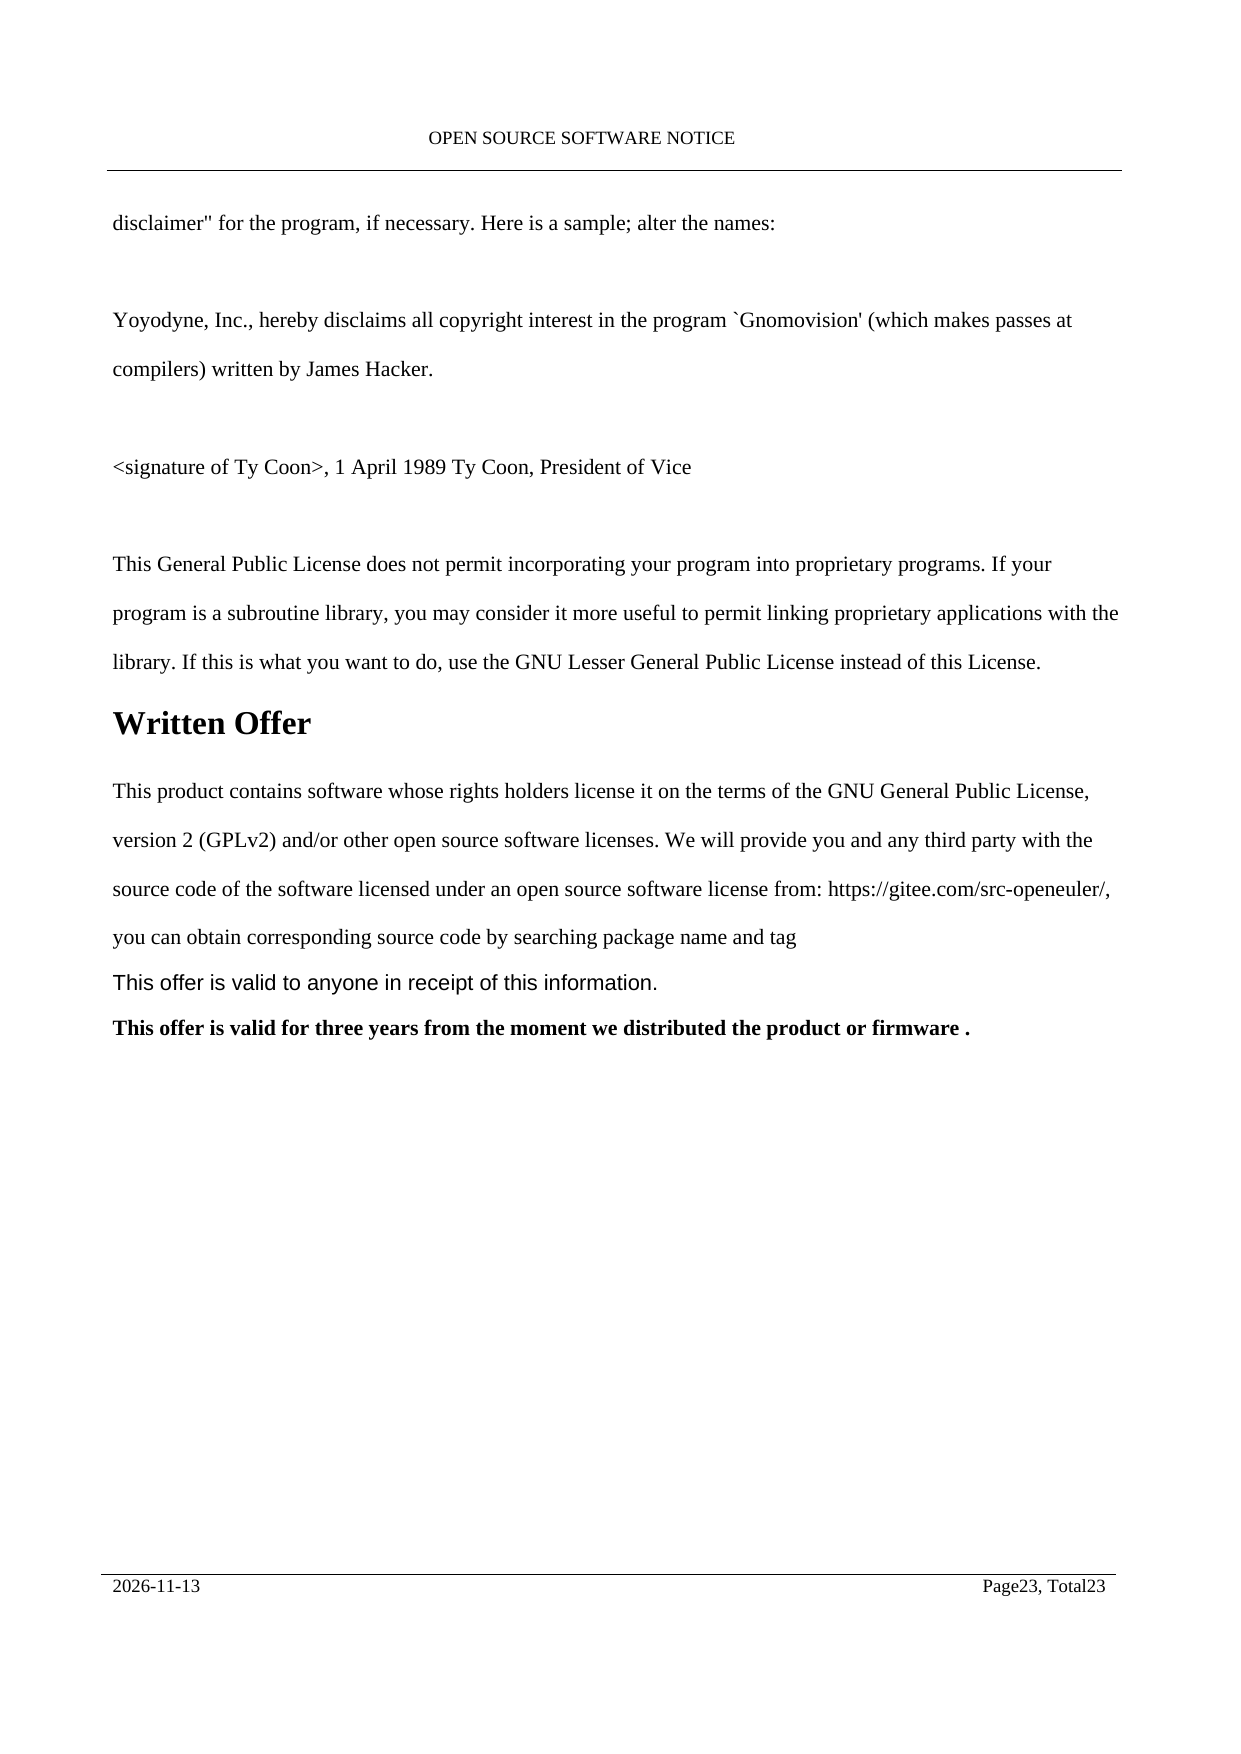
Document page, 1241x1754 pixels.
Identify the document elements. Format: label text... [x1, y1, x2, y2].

text This product contains software whose rights holders license it on the terms of the GNU General Public License, version 2 (GPLv2) and/or other open source software licenses. We will provide you and any third party with the source code of the software licensed under an open source software license from: https://gitee.com/src-openeuler/, you can obtain corresponding source code by searching package name and tag [112, 774, 1128, 953]
text This offer is valid for three years from the moment we distributed the product or firmware . [112, 1011, 1128, 1043]
text Written Offer [112, 690, 1128, 755]
text This offer is valid to anyone in receipt of this information. [112, 966, 1128, 998]
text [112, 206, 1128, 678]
